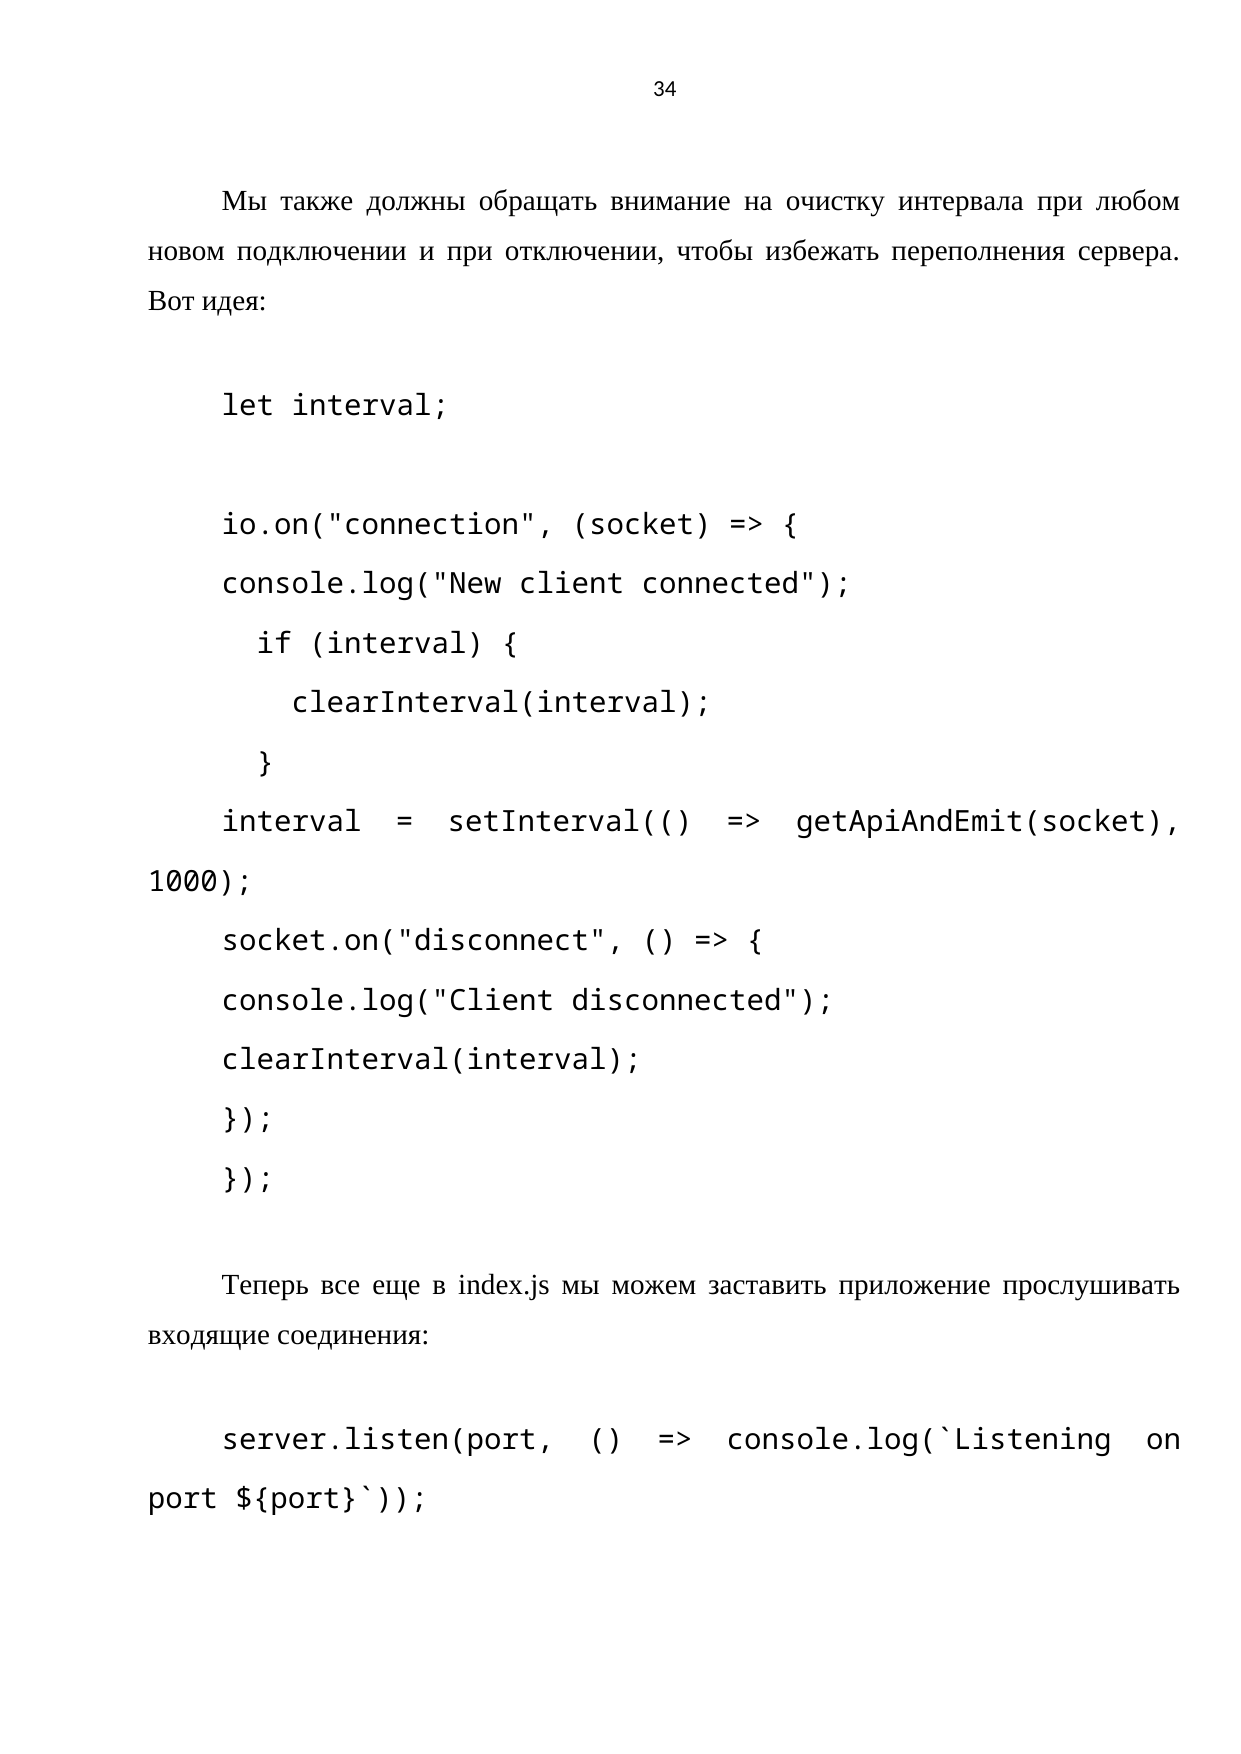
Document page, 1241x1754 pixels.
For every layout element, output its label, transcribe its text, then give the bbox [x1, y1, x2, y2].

text server.listen(port, () => console.log(`Listening on port ${port}`)); [148, 1418, 1181, 1517]
text clearInterval(interval); [148, 1038, 1181, 1078]
text console.log("Client disconnected"); [148, 979, 1181, 1018]
text }); [148, 1098, 1181, 1137]
text if (interval) { [148, 622, 1181, 662]
text console.log("New client connected"); [148, 562, 1181, 602]
text Мы также должны обращать внимание на очистку интервала при любом новом подключении и при отключении, чтобы избежать переполнения сервера. Вот идея: [148, 183, 1181, 317]
text socket.on("disconnect", () => { [148, 919, 1181, 959]
text Теперь все еще в index.js мы можем заставить приложение прослушивать входящие соединения: [148, 1267, 1181, 1351]
text let interval; [148, 384, 1181, 424]
text } [148, 741, 1181, 781]
text clearInterval(interval); [148, 681, 1181, 721]
text interval = setInterval(() => getApiAndEmit(socket), 1000); [148, 800, 1181, 899]
text io.on("connection", (socket) => { [148, 503, 1181, 543]
text }); [148, 1157, 1181, 1197]
